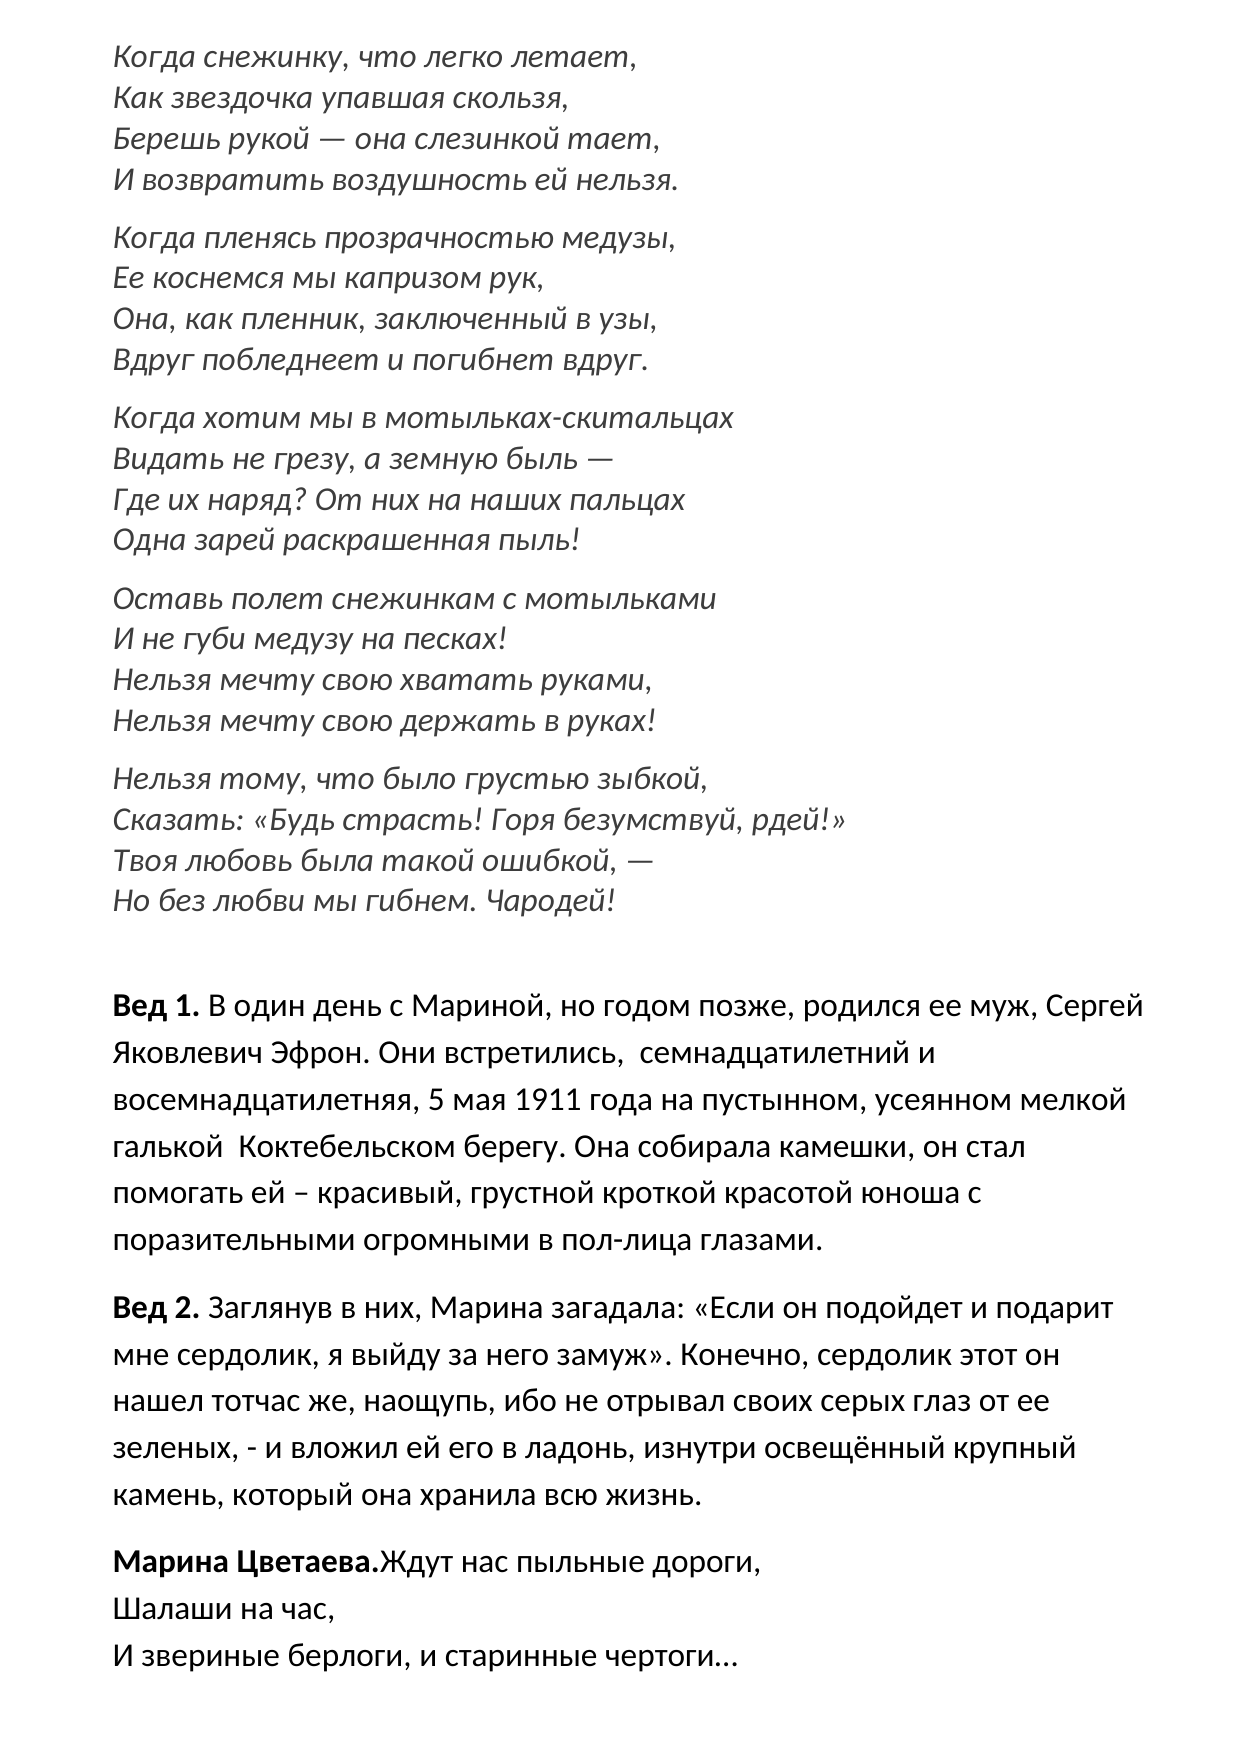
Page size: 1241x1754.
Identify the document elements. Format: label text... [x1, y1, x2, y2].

text Нельзя тому, что было грустью зыбкой, Сказать: «Будь страсть! Горя безумствуй, рдей!» Твоя любовь была такой ошибкой, — Но без любви мы гибнем. Чародей! [112, 757, 1152, 920]
text Когда хотим мы в мотыльках-скитальцах Видать не грезу, а земную быль — Где их наряд? От них на наших пальцах Одна зарей раскрашенная пыль! [112, 396, 1152, 559]
text Когда пленясь прозрачностью медузы, Ее коснемся мы капризом рук, Она, как пленник, заключенный в узы, Вдруг побледнеет и погибнет вдруг. [112, 216, 1152, 379]
text Вед 1. В один день с Мариной, но годом позже, родился ее муж, Сергей Яковлевич Эфрон. Они встретились, семнадцатилетний и восемнадцатилетняя, 5 мая 1911 года на пустынном, усеянном мелкой галькой Коктебельском берегу. Она собирала камешки, он стал помогать ей – красивый, грустной кроткой красотой юноша с поразительными огромными в пол-лица глазами. [112, 937, 1152, 1259]
text Когда снежинку, что легко летает, Как звездочка упавшая скользя, Берешь рукой — она слезинкой тает, И возвратить воздушность ей нельзя. [112, 35, 1152, 198]
text Вед 2. Заглянув в них, Марина загадала: «Если он подойдет и подарит мне сердолик, я выйду за него замуж». Конечно, сердолик этот он нашел тотчас же, наощупь, ибо не отрывал своих серых глаз от ее зеленых, - и вложил ей его в ладонь, изнутри освещённый крупный камень, который она хранила всю жизнь. [112, 1286, 1152, 1513]
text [112, 1540, 1152, 1675]
text Оставь полет снежинкам с мотыльками И не губи медузу на песках! Нельзя мечту свою хватать руками, Нельзя мечту свою держать в руках! [112, 577, 1152, 739]
